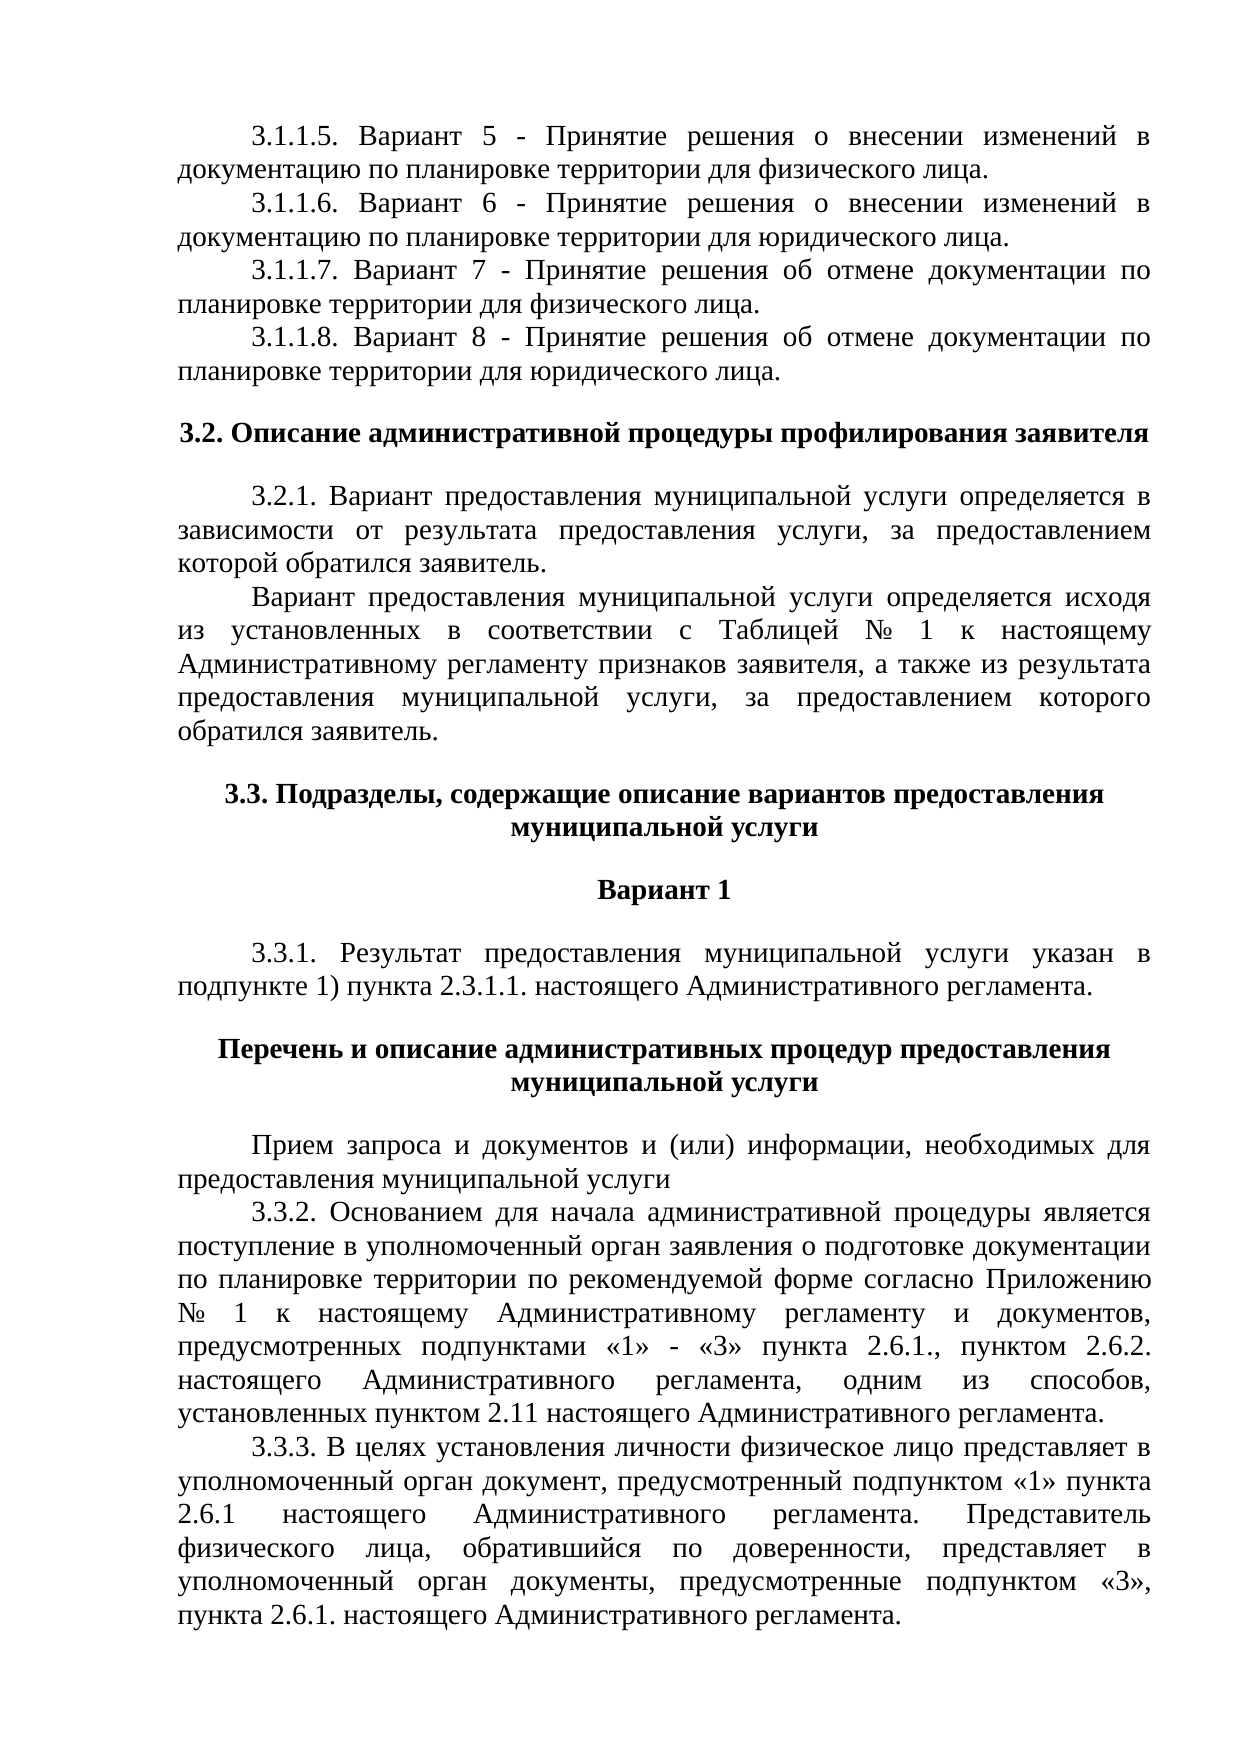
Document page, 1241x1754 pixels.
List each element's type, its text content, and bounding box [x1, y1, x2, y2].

text 3.1.1.6. Вариант 6 - Принятие решения о внесении изменений в документацию по планировке территории для юридического лица. [177, 185, 1152, 252]
subtitle Перечень и описание административных процедур предоставления муниципальной услуги [177, 1031, 1152, 1098]
text Вариант предоставления муниципальной услуги определяется исходя из установленных в соответствии с Таблицей № 1 к настоящему Административному регламенту признаков заявителя, а также из результата предоставления муниципальной услуги, за предоставлением которого обратился заявитель. [177, 579, 1152, 747]
text 3.3.1. Результат предоставления муниципальной услуги указан в подпункте 1) пункта 2.3.1.1. настоящего Административного регламента. [177, 935, 1152, 1002]
subtitle Вариант 1 [177, 872, 1152, 906]
text 3.1.1.8. Вариант 8 - Принятие решения об отмене документации по планировке территории для юридического лица. [177, 319, 1152, 386]
text 3.2.1. Вариант предоставления муниципальной услуги определяется в зависимости от результата предоставления услуги, за предоставлением которой обратился заявитель. [177, 478, 1152, 579]
text 3.1.1.7. Вариант 7 - Принятие решения об отмене документации по планировке территории для физического лица. [177, 252, 1152, 319]
subtitle 3.2. Описание административной процедуры профилирования заявителя [177, 416, 1152, 449]
text Прием запроса и документов и (или) информации, необходимых для предоставления муниципальной услуги [177, 1127, 1152, 1194]
text 3.3.3. В целях установления личности физическое лицо представляет в уполномоченный орган документ, предусмотренный подпунктом «1» пункта 2.6.1 настоящего Административного регламента. Представитель физического лица, обратившийся по доверенности, представляет в уполномоченный орган документы, предусмотренные подпунктом «3», пункта 2.6.1. настоящего Административного регламента. [177, 1429, 1152, 1630]
text 3.3.2. Основанием для начала административной процедуры является поступление в уполномоченный орган заявления о подготовке документации по планировке территории по рекомендуемой форме согласно Приложению № 1 к настоящему Административному регламенту и документов, предусмотренных подпунктами «1» - «3» пункта 2.6.1., пунктом 2.6.2. настоящего Административного регламента, одним из способов, установленных пунктом 2.11 настоящего Административного регламента. [177, 1194, 1152, 1429]
text 3.1.1.5. Вариант 5 - Принятие решения о внесении изменений в документацию по планировке территории для физического лица. [177, 118, 1152, 185]
subtitle 3.3. Подразделы, содержащие описание вариантов предоставления муниципальной услуги [177, 776, 1152, 843]
